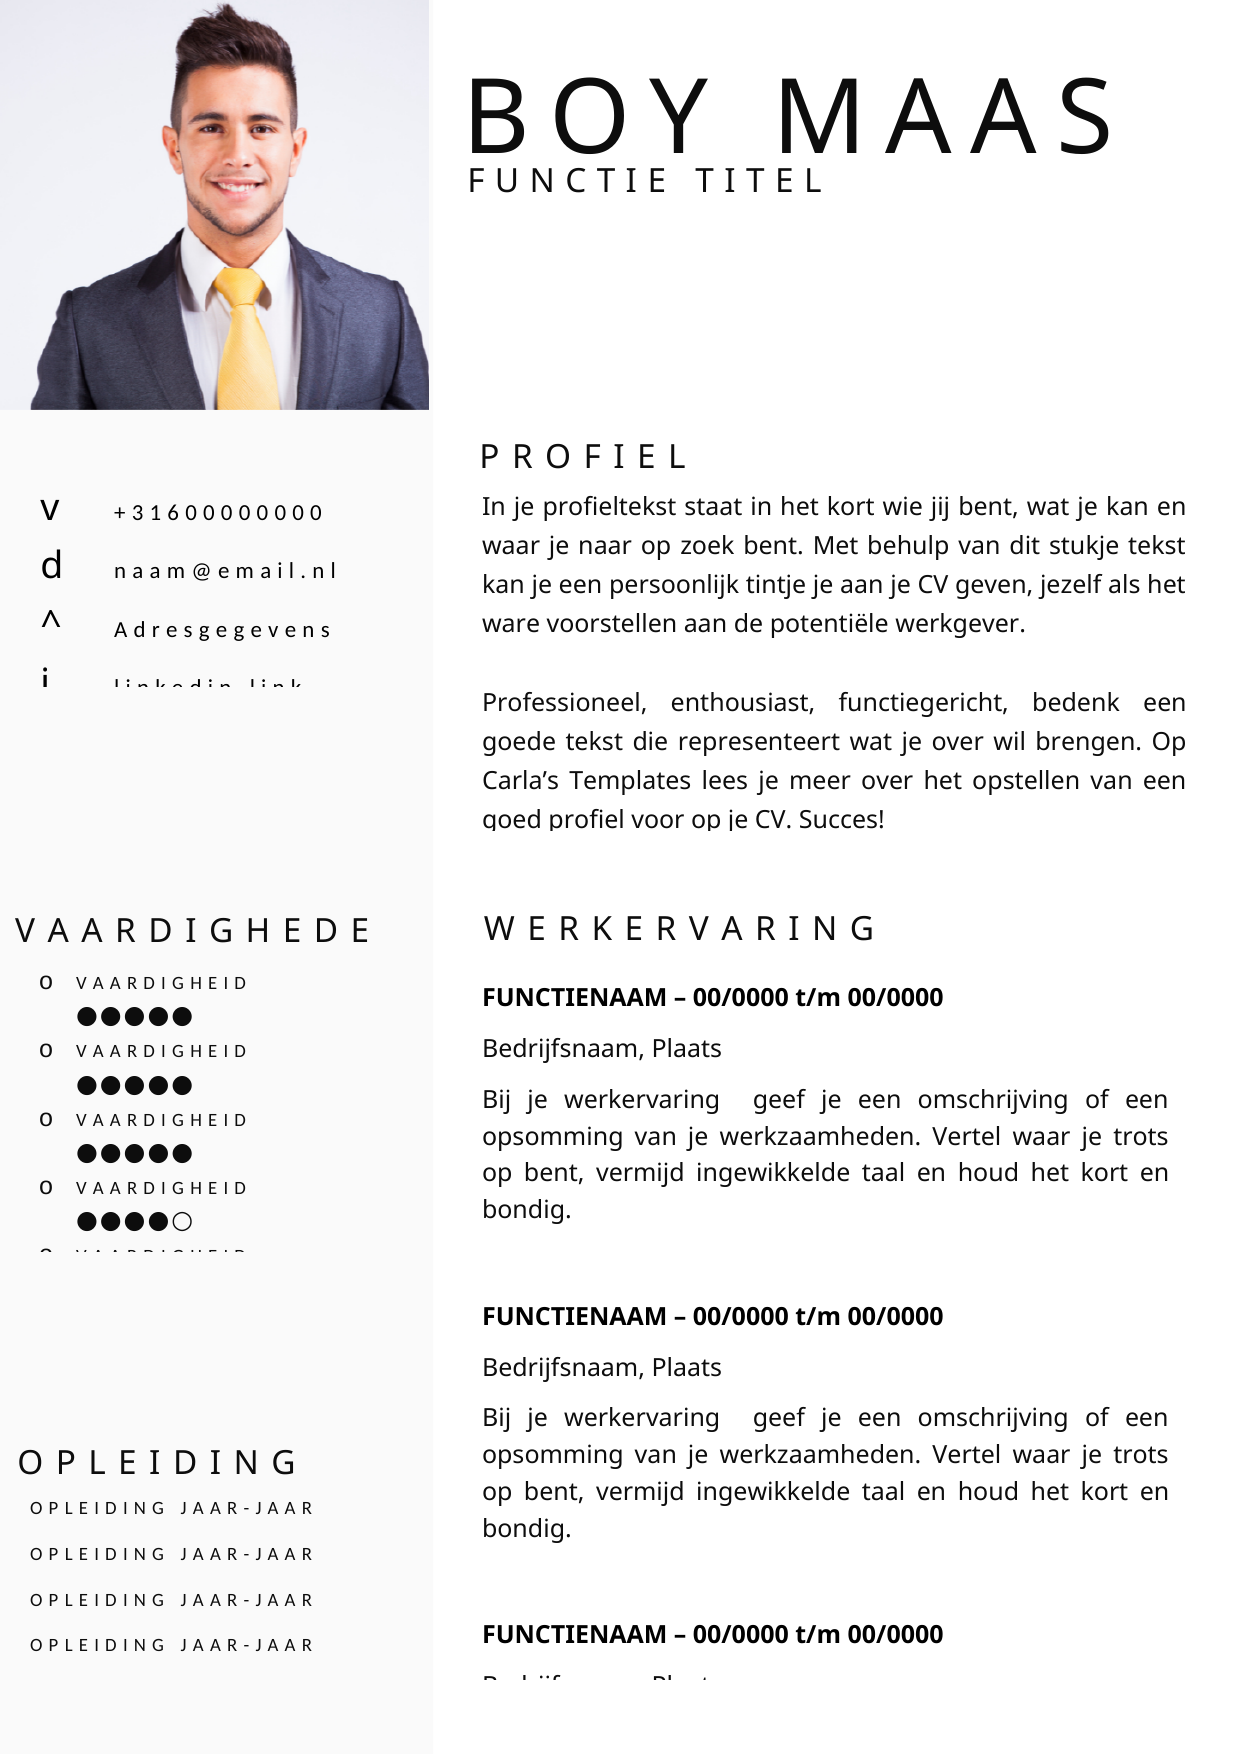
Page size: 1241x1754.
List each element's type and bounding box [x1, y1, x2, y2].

picture [0, 0, 429, 410]
